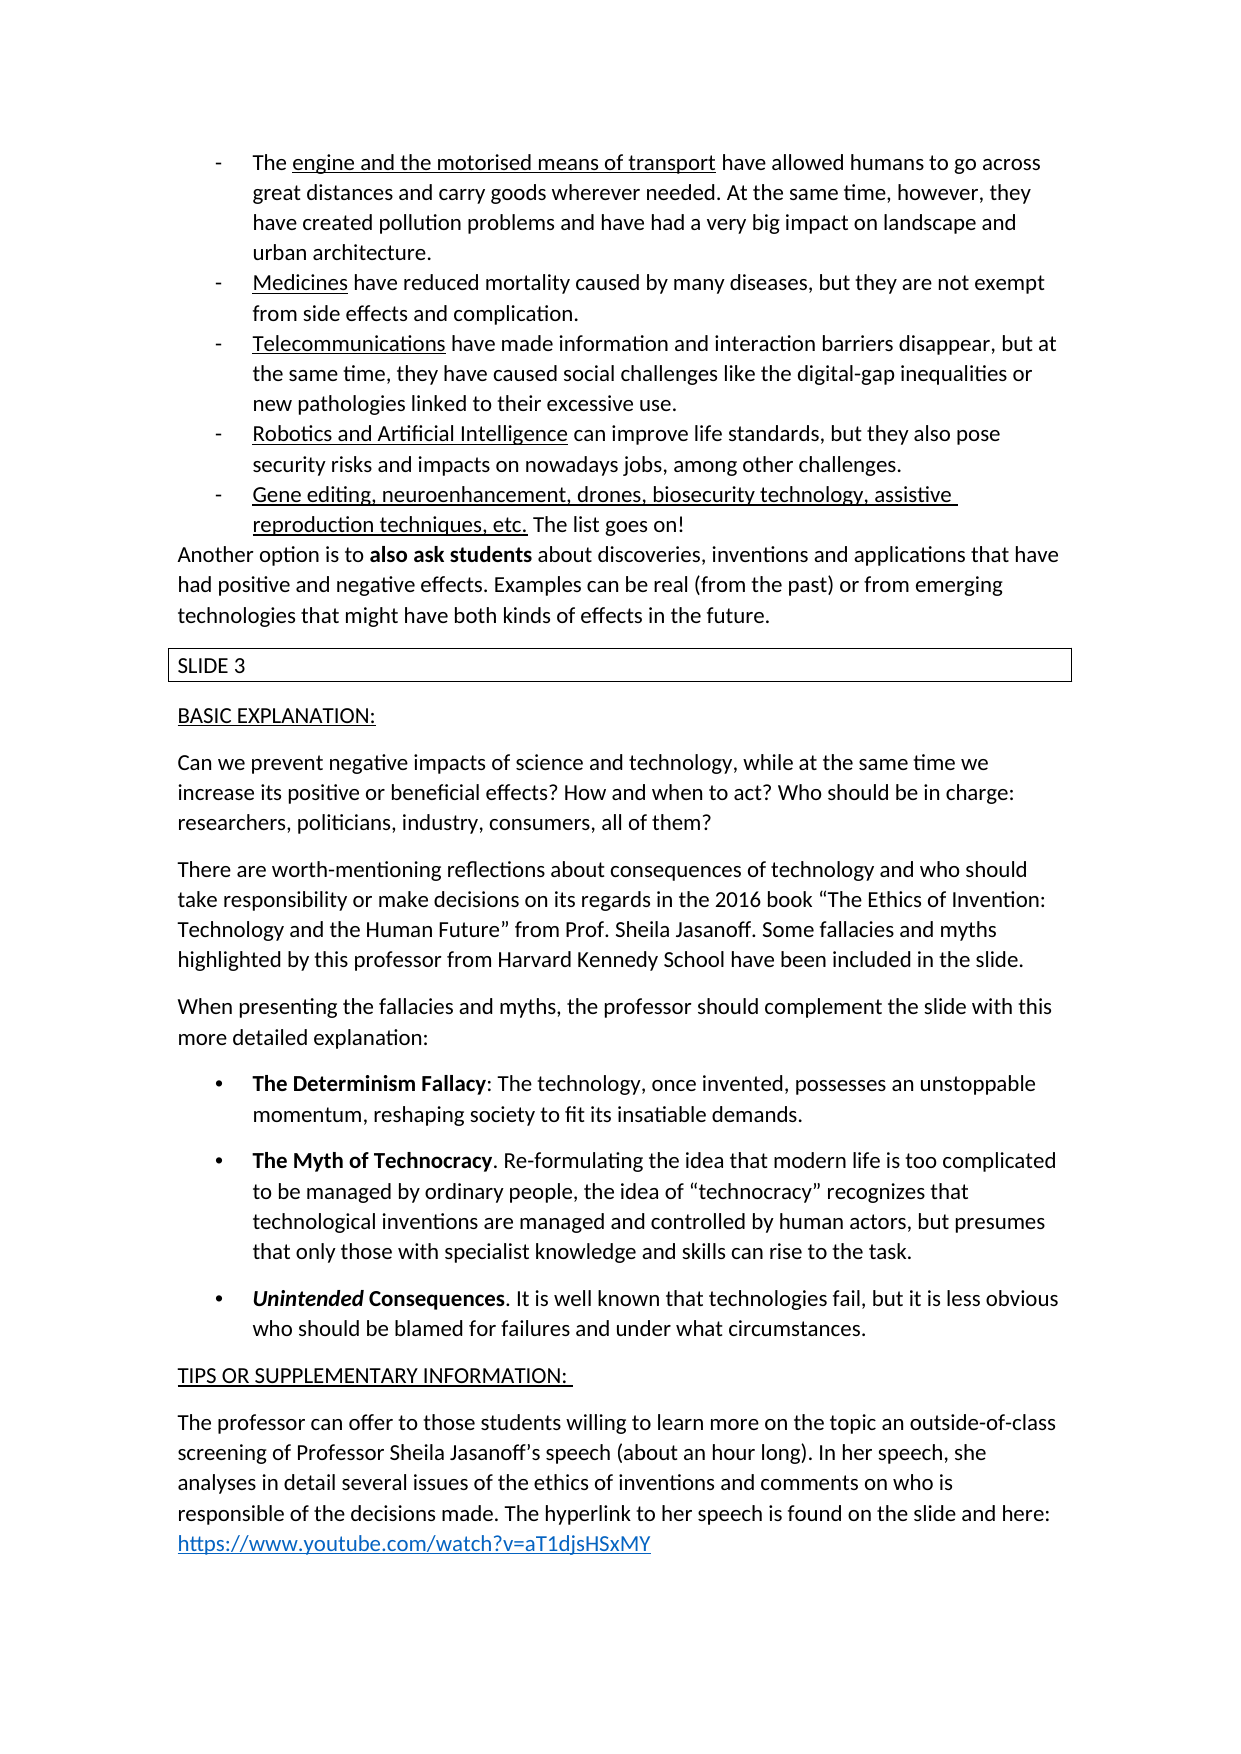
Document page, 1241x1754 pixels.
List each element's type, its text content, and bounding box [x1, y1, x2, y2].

text There are worth-mentioning reflections about consequences of technology and who should take responsibility or make decisions on its regards in the 2016 book “The Ethics of Invention: Technology and the Human Future” from Prof. Sheila Jasanoff. Some fallacies and myths highlighted by this professor from Harvard Kennedy School have been included in the slide. [177, 855, 1063, 973]
list The engine and the motorised means of transport have allowed humans to go across great distances and carry goods wherever needed. At the same time, however, they have created pollution problems and have had a very big impact on landscape and urban architecture. [215, 148, 1063, 266]
list The Determinism Fallacy: The technology, once invented, possesses an unstoppable momentum, reshaping society to fit its insatiable demands. [215, 1069, 1063, 1128]
list The Myth of Technocracy. Re-formulating the idea that modern life is too complicated to be managed by ordinary people, the idea of “technocracy” recognizes that technological inventions are managed and controlled by human actors, but presumes that only those with specialist knowledge and skills can rise to the task. [215, 1147, 1063, 1265]
text BASIC EXPLANATION: [177, 701, 1063, 729]
list Robotics and Artificial Intelligence can improve life standards, but they also pose security risks and impacts on nowadays jobs, among other challenges. [215, 419, 1063, 478]
text Can we prevent negative impacts of science and technology, while at the same time we increase its positive or beneficial effects? How and when to act? Who should be in charge: researchers, politicians, industry, consumers, all of them? [177, 748, 1063, 836]
list Unintended Consequences. It is well known that technologies fail, but it is less obvious who should be blamed for failures and under what circumstances. [215, 1284, 1063, 1342]
list Medicines have reduced mortality caused by many diseases, but they are not exempt from side effects and complication. [215, 268, 1063, 327]
text Another option is to also ask students about discoveries, inventions and applications that have had positive and negative effects. Examples can be real (from the past) or from emerging technologies that might have both kinds of effects in the future. [177, 540, 1063, 629]
text When presenting the fallacies and myths, the professor should complement the slide with this more detailed explanation: [177, 992, 1063, 1051]
list Gene editing, neuroenhancement, drones, biosecurity technology, assistive reproduction techniques, etc. The list goes on! [215, 480, 1063, 538]
text TIPS OR SUPPLEMENTARY INFORMATION: [177, 1361, 1063, 1389]
text SLIDE 3 [169, 649, 1071, 681]
text The professor can offer to those students willing to learn more on the topic an outside-of-class screening of Professor Sheila Jasanoff’s speech (about an hour long). In her speech, she analyses in detail several issues of the ethics of inventions and comments on who is responsible of the decisions made. The hyperlink to her speech is found on the slide and here: https://www.youtube.com/watch?v=aT1djsHSxMY [177, 1408, 1063, 1557]
list Telecommunications have made information and interaction barriers disappear, but at the same time, they have caused social challenges like the digital-gap inequalities or new pathologies linked to their excessive use. [215, 329, 1063, 417]
